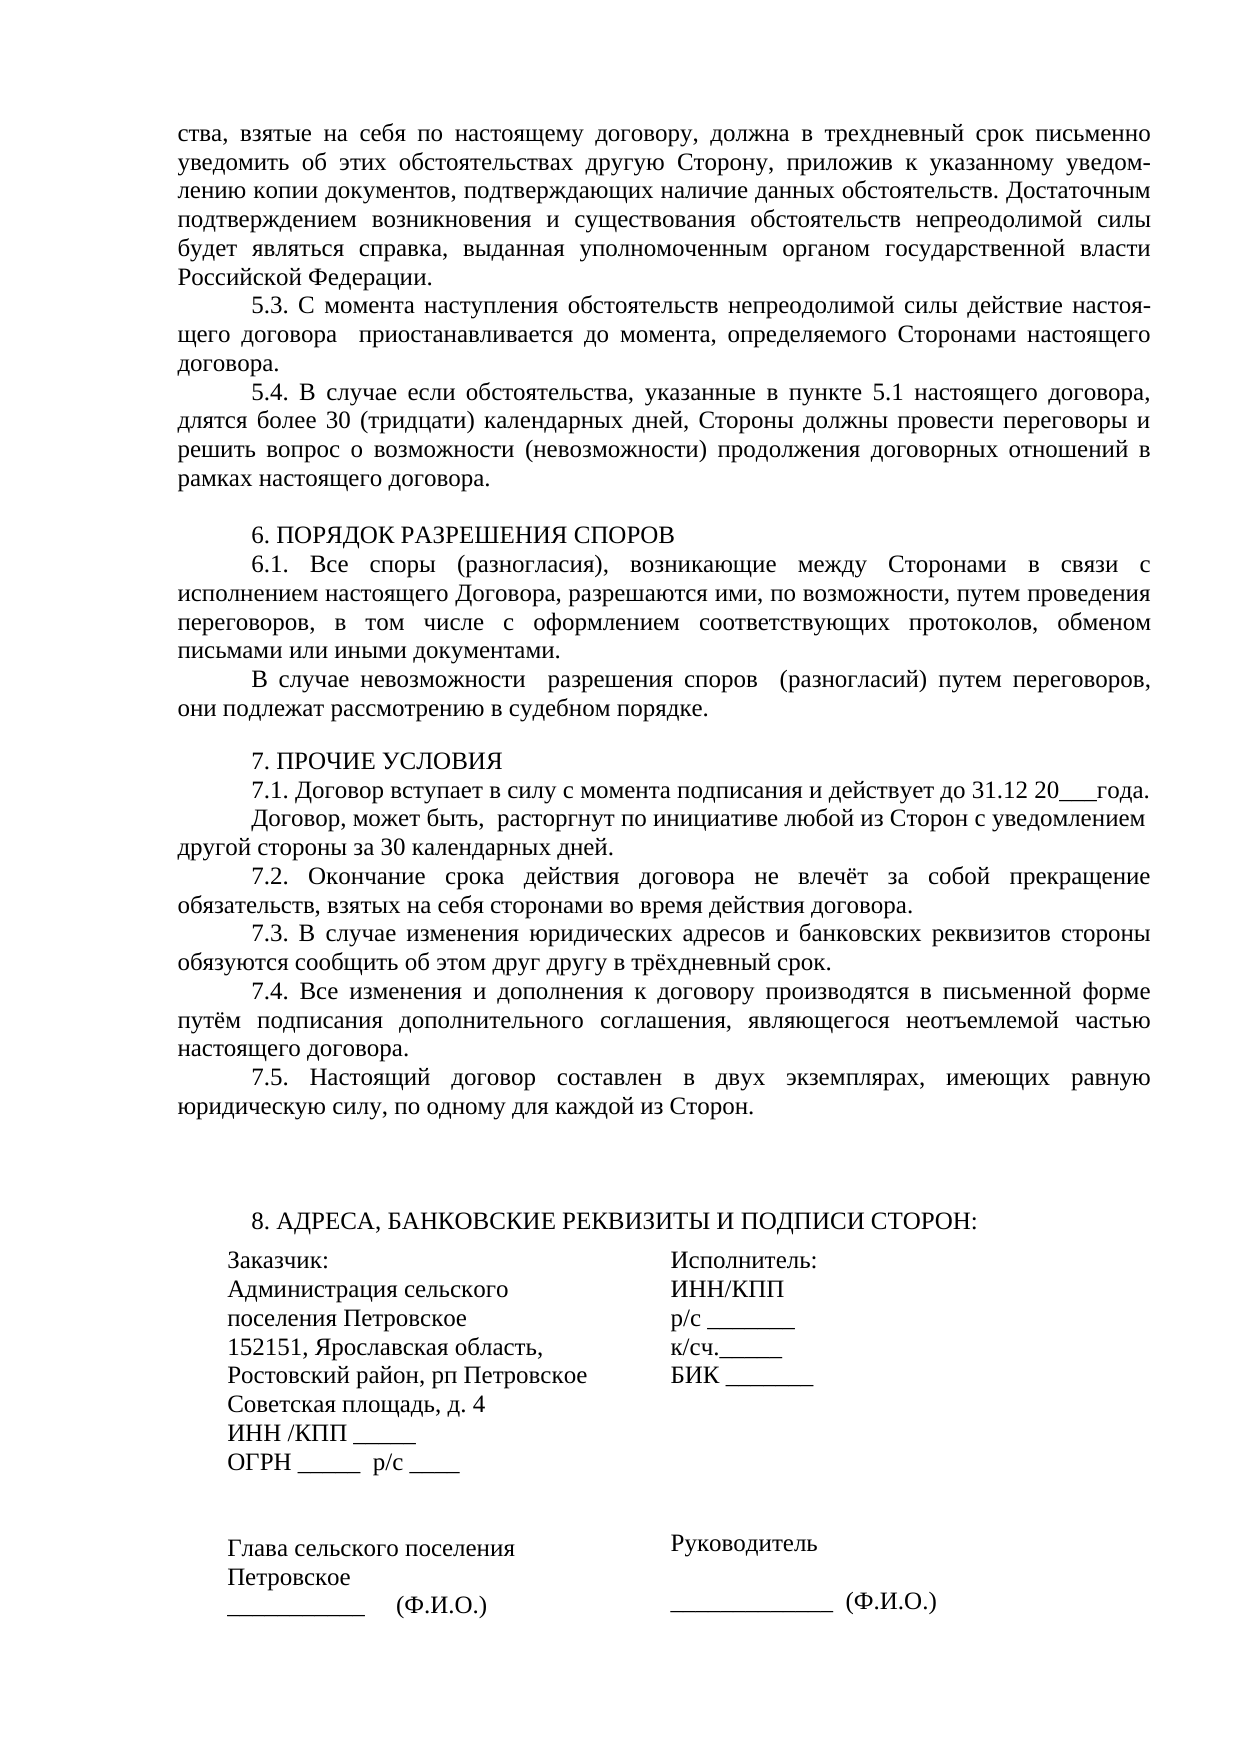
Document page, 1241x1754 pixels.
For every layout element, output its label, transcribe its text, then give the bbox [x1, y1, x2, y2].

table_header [660, 1235, 1113, 1630]
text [177, 118, 1152, 291]
text 5.3. С момента наступления обстоятельств непреодолимой силы действие настоя-щего договора приостанавливается до момента, определяемого Сторонами настоящего договора. [177, 291, 1152, 377]
text 7.3. В случае изменения юридических адресов и банковских реквизитов стороны обязуются сообщить об этом друг другу в трёхдневный срок. [177, 918, 1152, 976]
text В случае невозможности разрешения споров (разногласий) путем переговоров, они подлежат рассмотрению в судебном порядке. [177, 664, 1152, 722]
text 7.1. Договор вступает в силу с момента подписания и действует до 31.12 20___года. Договор, может быть, расторгнут по инициативе любой из Сторон с уведомлением другой стороны за 30 календарных дней. [177, 775, 1152, 861]
text 7.2. Окончание срока действия договора не влечёт за собой прекращение обязательств, взятых на себя сторонами во время действия договора. [177, 861, 1152, 918]
text 7.5. Настоящий договор составлен в двух экземплярах, имеющих равную юридическую силу, по одному для каждой из Сторон. [177, 1062, 1152, 1120]
text 8. АДРЕСА, БАНКОВСКИЕ РЕКВИЗИТЫ И ПОДПИСИ СТОРОН: [177, 1206, 1152, 1235]
text 6.1. Все споры (разногласия), возникающие между Сторонами в связи с исполнением настоящего Договора, разрешаются ими, по возможности, путем проведения переговоров, в том числе с оформлением соответствующих протоколов, обменом письмами или иными документами. [177, 549, 1152, 664]
text 5.4. В случае если обстоятельства, указанные в пункте 5.1 настоящего договора, длятся более 30 (тридцати) календарных дней, Стороны должны провести переговоры и решить вопрос о возможности (невозможности) продолжения договорных отношений в рамках настоящего договора. [177, 377, 1152, 492]
text 7.4. Все изменения и дополнения к договору производятся в письменной форме путём подписания дополнительного соглашения, являющегося неотъемлемой частью настоящего договора. [177, 976, 1152, 1062]
text 7. ПРОЧИЕ УСЛОВИЯ [177, 746, 1152, 775]
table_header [216, 1235, 659, 1630]
text 6. ПОРЯДОК РАЗРЕШЕНИЯ СПОРОВ [177, 521, 1152, 549]
